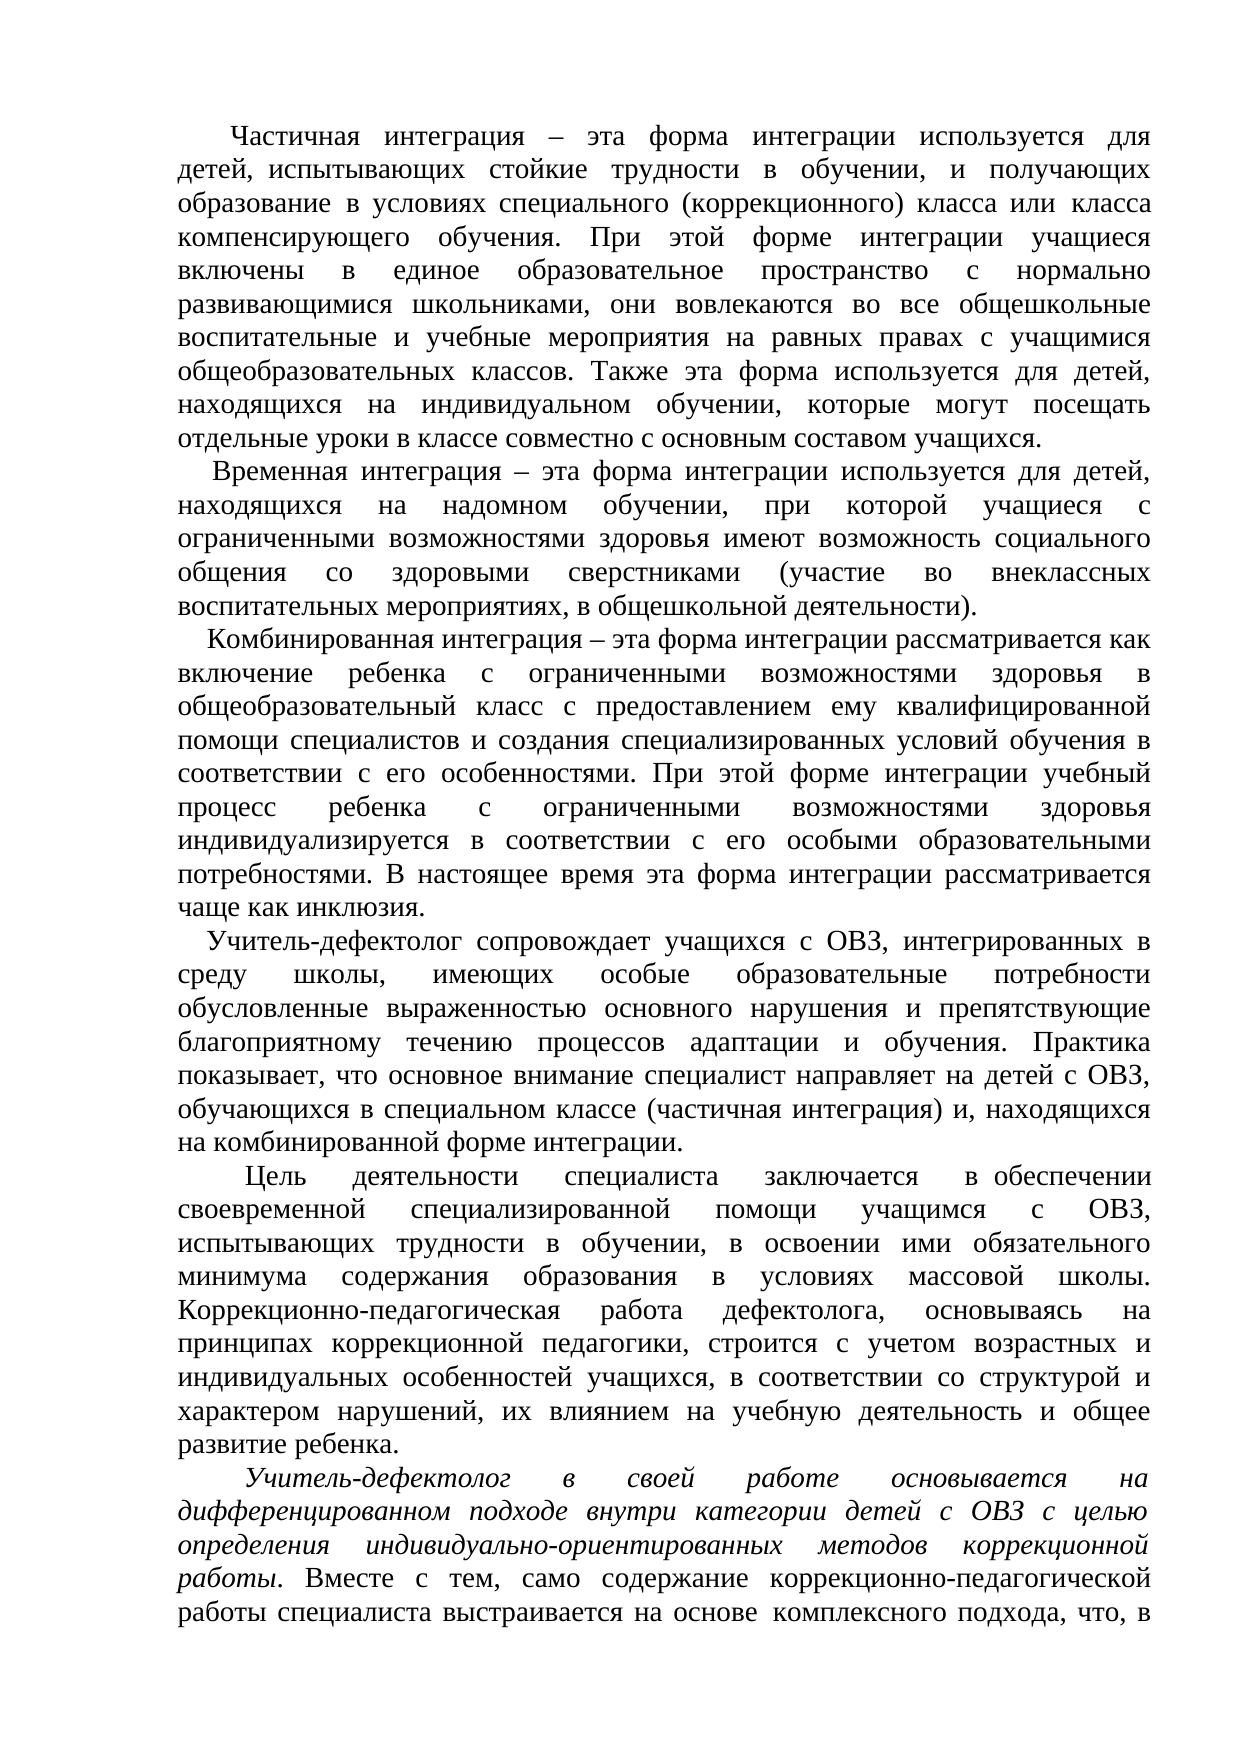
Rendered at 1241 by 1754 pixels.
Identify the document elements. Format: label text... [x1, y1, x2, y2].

text Частичная интеграция – эта форма интеграции используется для детей, испытывающих стойкие трудности в обучении, и получающих образование в условиях специального (коррекционного) класса или класса компенсирующего обучения. При этой форме интеграции учащиеся включены в единое образовательное пространство с нормально развивающимися школьниками, они вовлекаются во все общешкольные воспитательные и учебные мероприятия на равных правах с учащимися общеобразовательных классов. Также эта форма используется для детей, находящихся на индивидуальном обучении, которые могут посещать отдельные уроки в классе совместно с основным составом учащихся. [177, 118, 1152, 453]
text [177, 1460, 1152, 1627]
text Цель деятельности специалиста заключается в обеспечении своевременной специализированной помощи учащимся с ОВЗ, испытывающих трудности в обучении, в освоении ими обязательного минимума содержания образования в условиях массовой школы. Коррекционно-педагогическая работа дефектолога, основываясь на принципах коррекционной педагогики, строится с учетом возрастных и индивидуальных особенностей учащихся, в соответствии со структурой и характером нарушений, их влиянием на учебную деятельность и общее развитие ребенка. [177, 1158, 1152, 1460]
text Учитель-дефектолог сопровождает учащихся с ОВЗ, интегрированных в среду школы, имеющих особые образовательные потребности обусловленные выраженностью основного нарушения и препятствующие благоприятному течению процессов адаптации и обучения. Практика показывает, что основное внимание специалист направляет на детей с ОВЗ, обучающихся в специальном классе (частичная интеграция) и, находящихся на комбинированной форме интеграции. [177, 923, 1152, 1158]
text Комбинированная интеграция – эта форма интеграции рассматривается как включение ребенка с ограниченными возможностями здоровья в общеобразовательный класс с предоставлением ему квалифицированной помощи специалистов и создания специализированных условий обучения в соответствии с его особенностями. При этой форме интеграции учебный процесс ребенка с ограниченными возможностями здоровья индивидуализируется в соответствии с его особыми образовательными потребностями. В настоящее время эта форма интеграции рассматривается чаще как инклюзия. [177, 621, 1152, 923]
text Временная интеграция – эта форма интеграции используется для детей, находящихся на надомном обучении, при которой учащиеся с ограниченными возможностями здоровья имеют возможность социального общения со здоровыми сверстниками (участие во внеклассных воспитательных мероприятиях, в общешкольной деятельности). [177, 453, 1152, 621]
